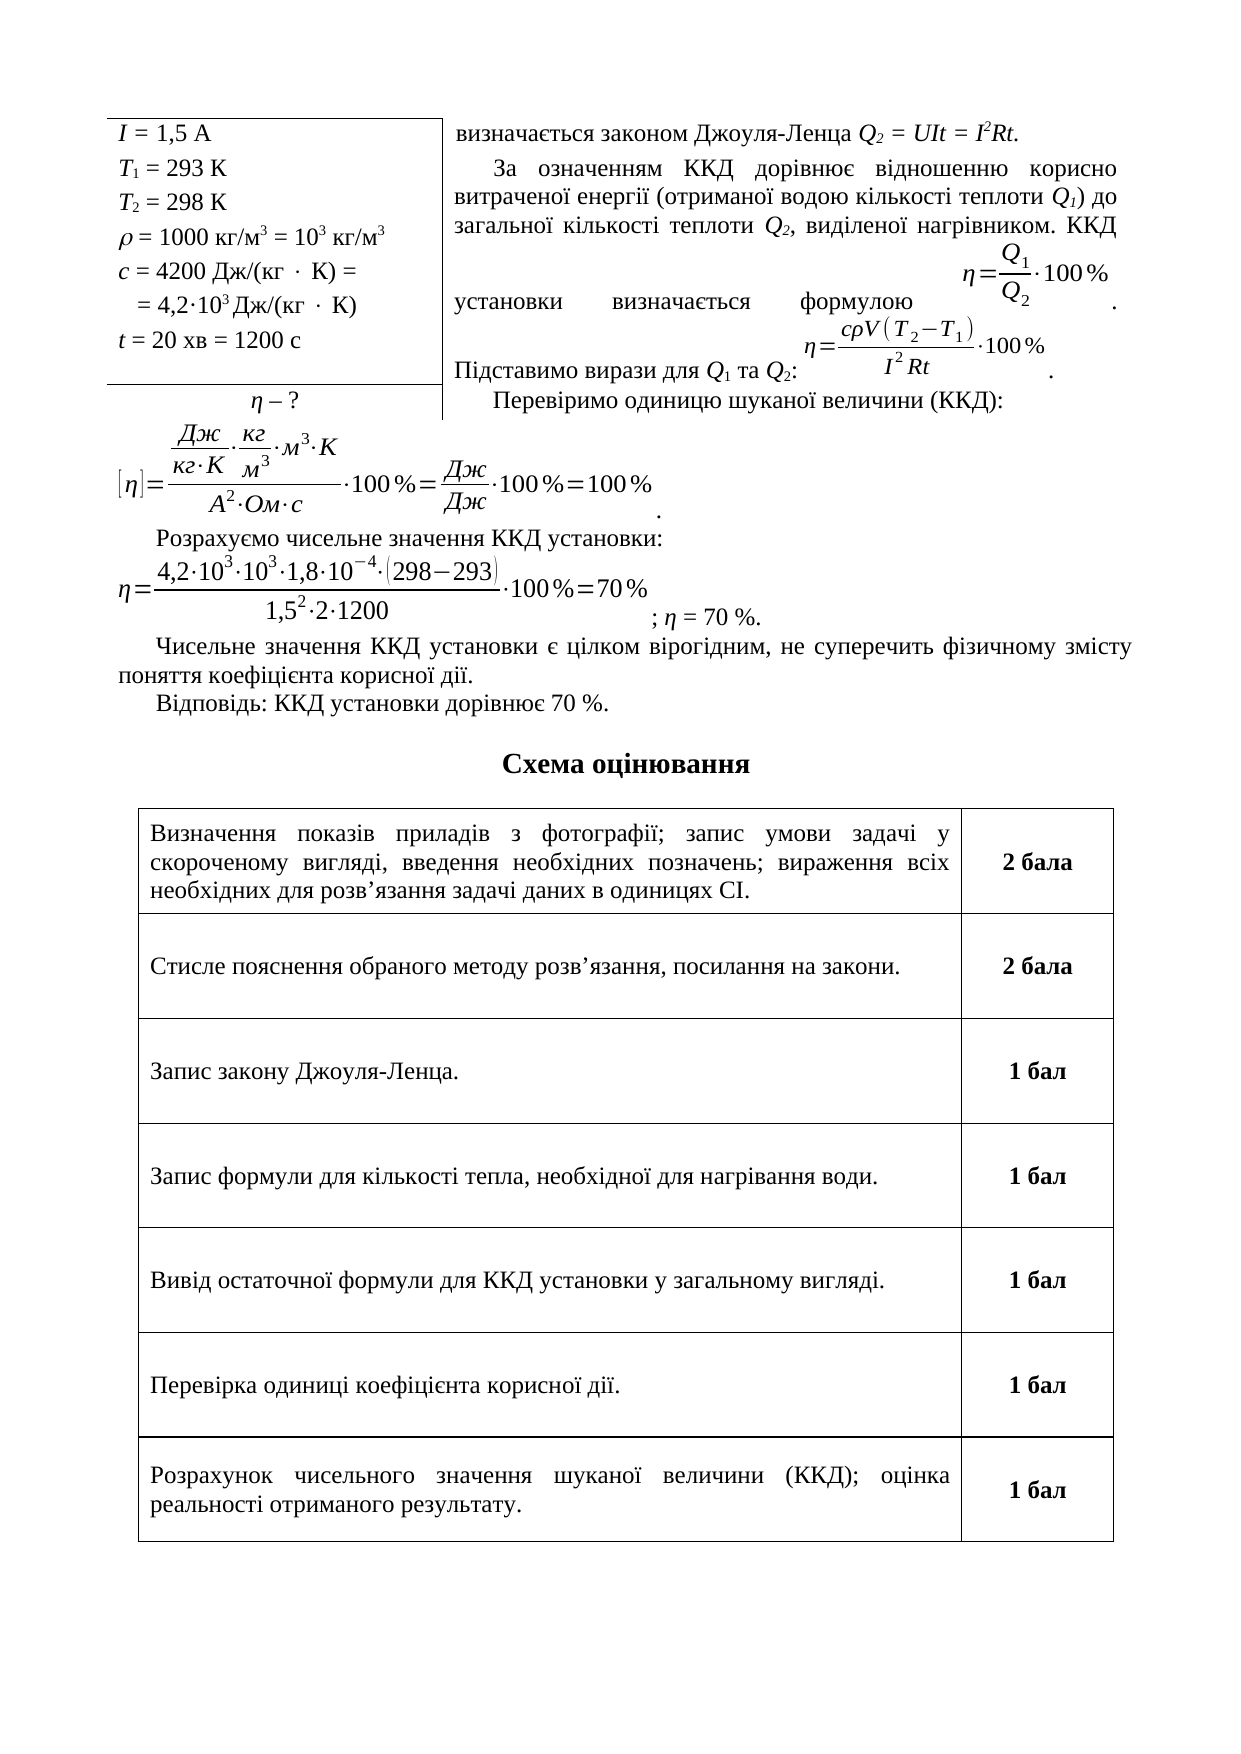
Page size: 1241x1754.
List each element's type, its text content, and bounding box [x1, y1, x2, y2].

table_cell Перевірка одиниці коефіцієнта корисної дії. [139, 1333, 961, 1436]
table_cell 1 бал [962, 1438, 1113, 1541]
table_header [443, 118, 1128, 384]
table_cell Розрахунок чисельного значення шуканої величини (ККД); оцінка реальності отриманого результату. [139, 1438, 961, 1541]
table_cell 1 бал [962, 1228, 1113, 1332]
table_cell Запис закону Джоуля-Ленца. [139, 1019, 961, 1122]
table_cell η – ? [107, 385, 442, 419]
text ; η = 70 %. [118, 552, 1134, 631]
text Відповідь: ККД установки дорівнює 70 %. [118, 688, 1134, 717]
table_header 2 бала [962, 809, 1113, 913]
table_header Визначення показів приладів з фотографії; запис умови задачі у скороченому вигляді, введення необхідних позначень; вираження всіх необхідних для розв’язання задачі даних в одиницях СІ. [139, 809, 961, 913]
table_cell Запис формули для кількості тепла, необхідної для нагрівання води. [139, 1124, 961, 1227]
table_cell Стисле пояснення обраного методу розв’язання, посилання на закони. [139, 914, 961, 1018]
table_cell 2 бала [962, 914, 1113, 1018]
text . [118, 419, 1134, 523]
table_cell 1 бал [962, 1019, 1113, 1122]
table_cell 1 бал [962, 1124, 1113, 1227]
table_cell 1 бал [962, 1333, 1113, 1436]
table_cell Вивід остаточної формули для ККД установки у загальному вигляді. [139, 1228, 961, 1332]
text Схема оцінювання [118, 746, 1134, 779]
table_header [107, 119, 442, 384]
text Розрахуємо чисельне значення ККД установки: [118, 523, 1134, 552]
text Чисельне значення ККД установки є цілком вірогідним, не суперечить фізичному змісту поняття коефіцієнта корисної дії. [118, 631, 1134, 688]
table_cell Перевіримо одиницю шуканої величини (ККД): [443, 384, 1128, 419]
